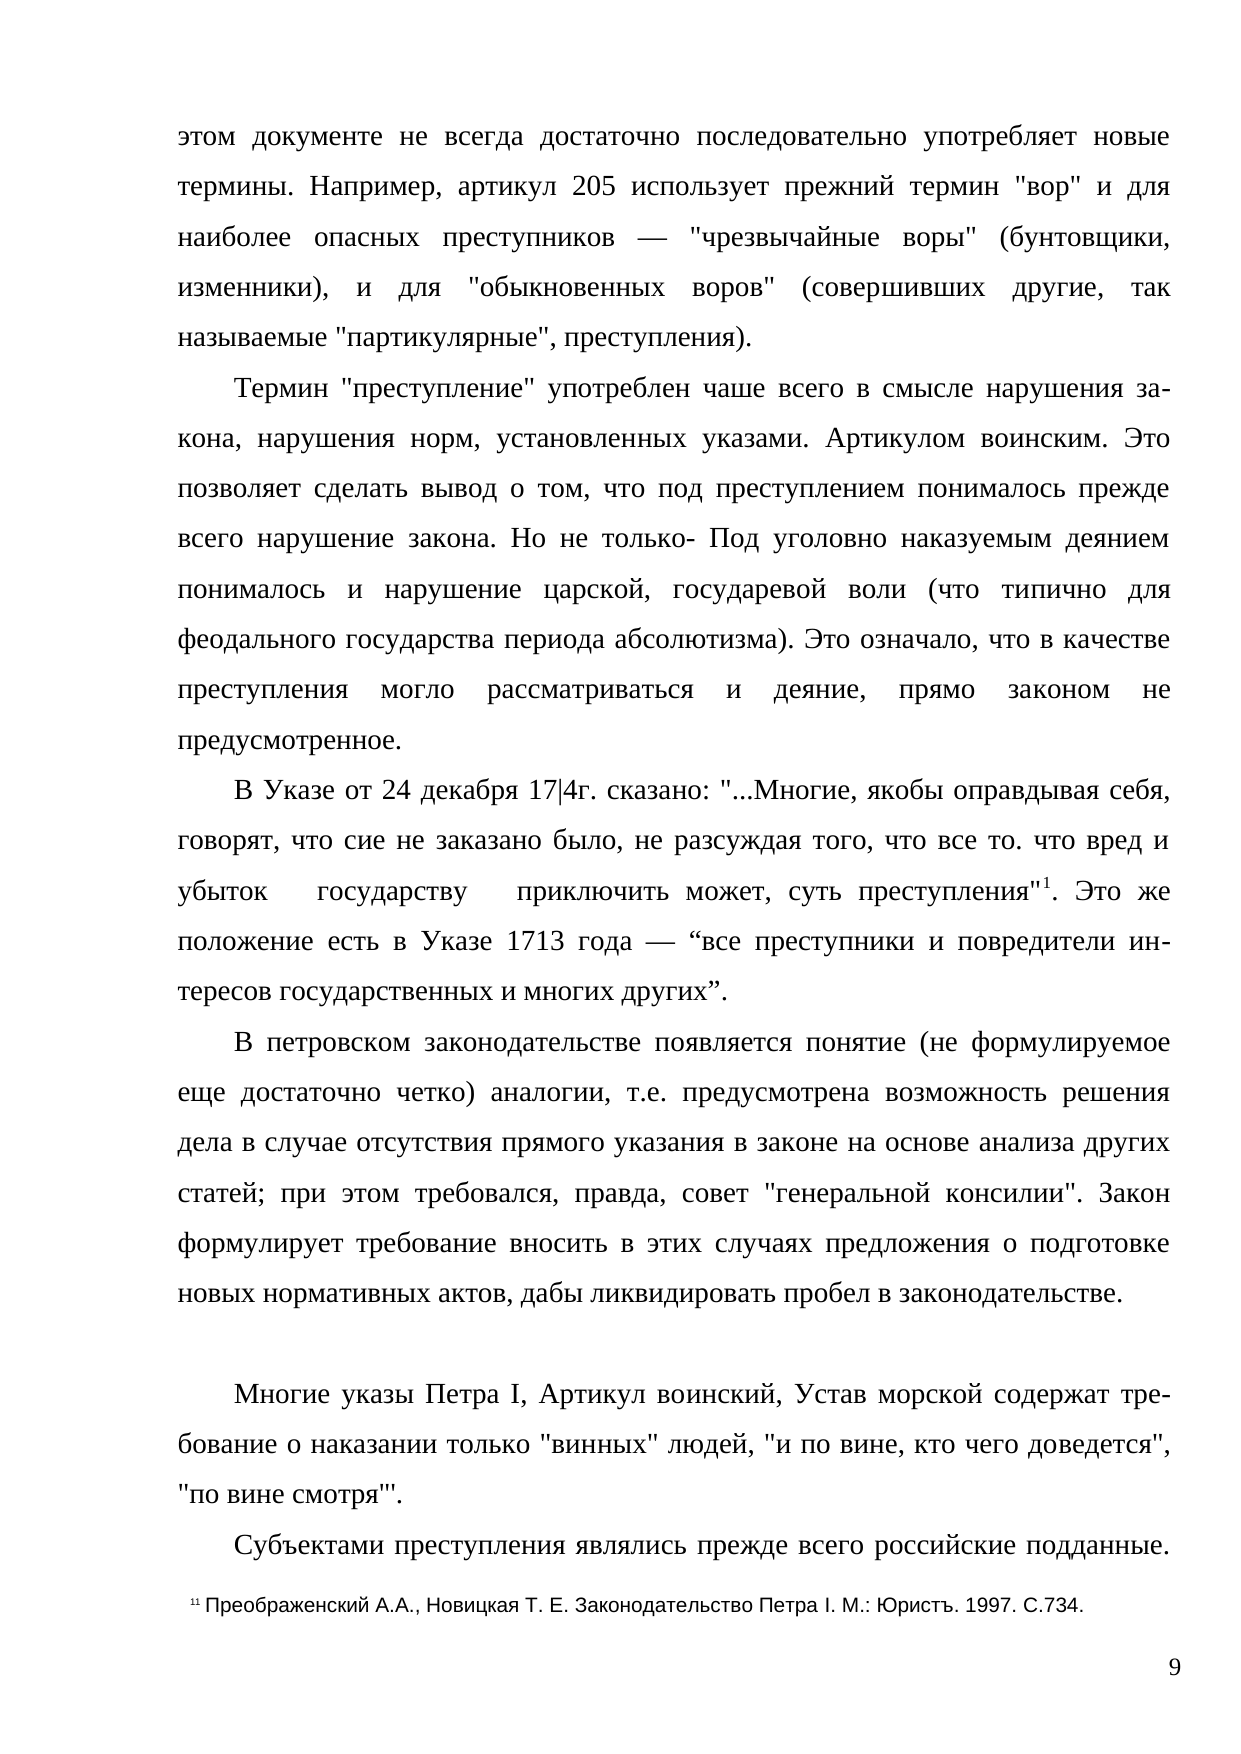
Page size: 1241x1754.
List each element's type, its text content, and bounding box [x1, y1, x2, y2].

text В Указе от 24 декабря 17|4г. сказано: "...Многие, якобы оправдывая себя, говорят, что сие не заказано было, не разсуждая того, что все то. что вред и убыток государству приключить может, суть преступления"1. Это же положение есть в Указе 1713 года — “все преступники и повредители интересов государственных и многих других”. [177, 772, 1171, 1007]
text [177, 118, 1171, 353]
text В петровском законодательстве появляется понятие (не формулируемое еще достаточно четко) аналогии, т.е. предусмотрена возможность решения дела в случае отсутствия прямого указания в законе на основе анализа других статей; при этом требовался, правда, совет "генеральной консилии". Закон формулирует требование вносить в этих случаях предложения о подготовке новых нормативных актов, дабы ликвидировать пробел в законодательстве. [177, 1024, 1171, 1309]
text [177, 1527, 1171, 1560]
text Многие указы Петра I, Артикул воинский, Устав морской содержат требование о наказании только "винных" людей, "и по вине, кто чего доведется", "по вине смотря"'. [177, 1376, 1171, 1510]
text Термин "преступление" употреблен чаше всего в смысле нарушения закона, нарушения норм, установленных указами. Артикулом воинским. Это позволяет сделать вывод о том, что под преступлением понималось прежде всего нарушение закона. Но не только- Под уголовно наказуемым деянием понималось и нарушение царской, государевой воли (что типично для феодального государства периода абсолютизма). Это означало, что в качестве преступления могло рассматриваться и деяние, прямо законом не предусмотренное. [177, 370, 1171, 755]
